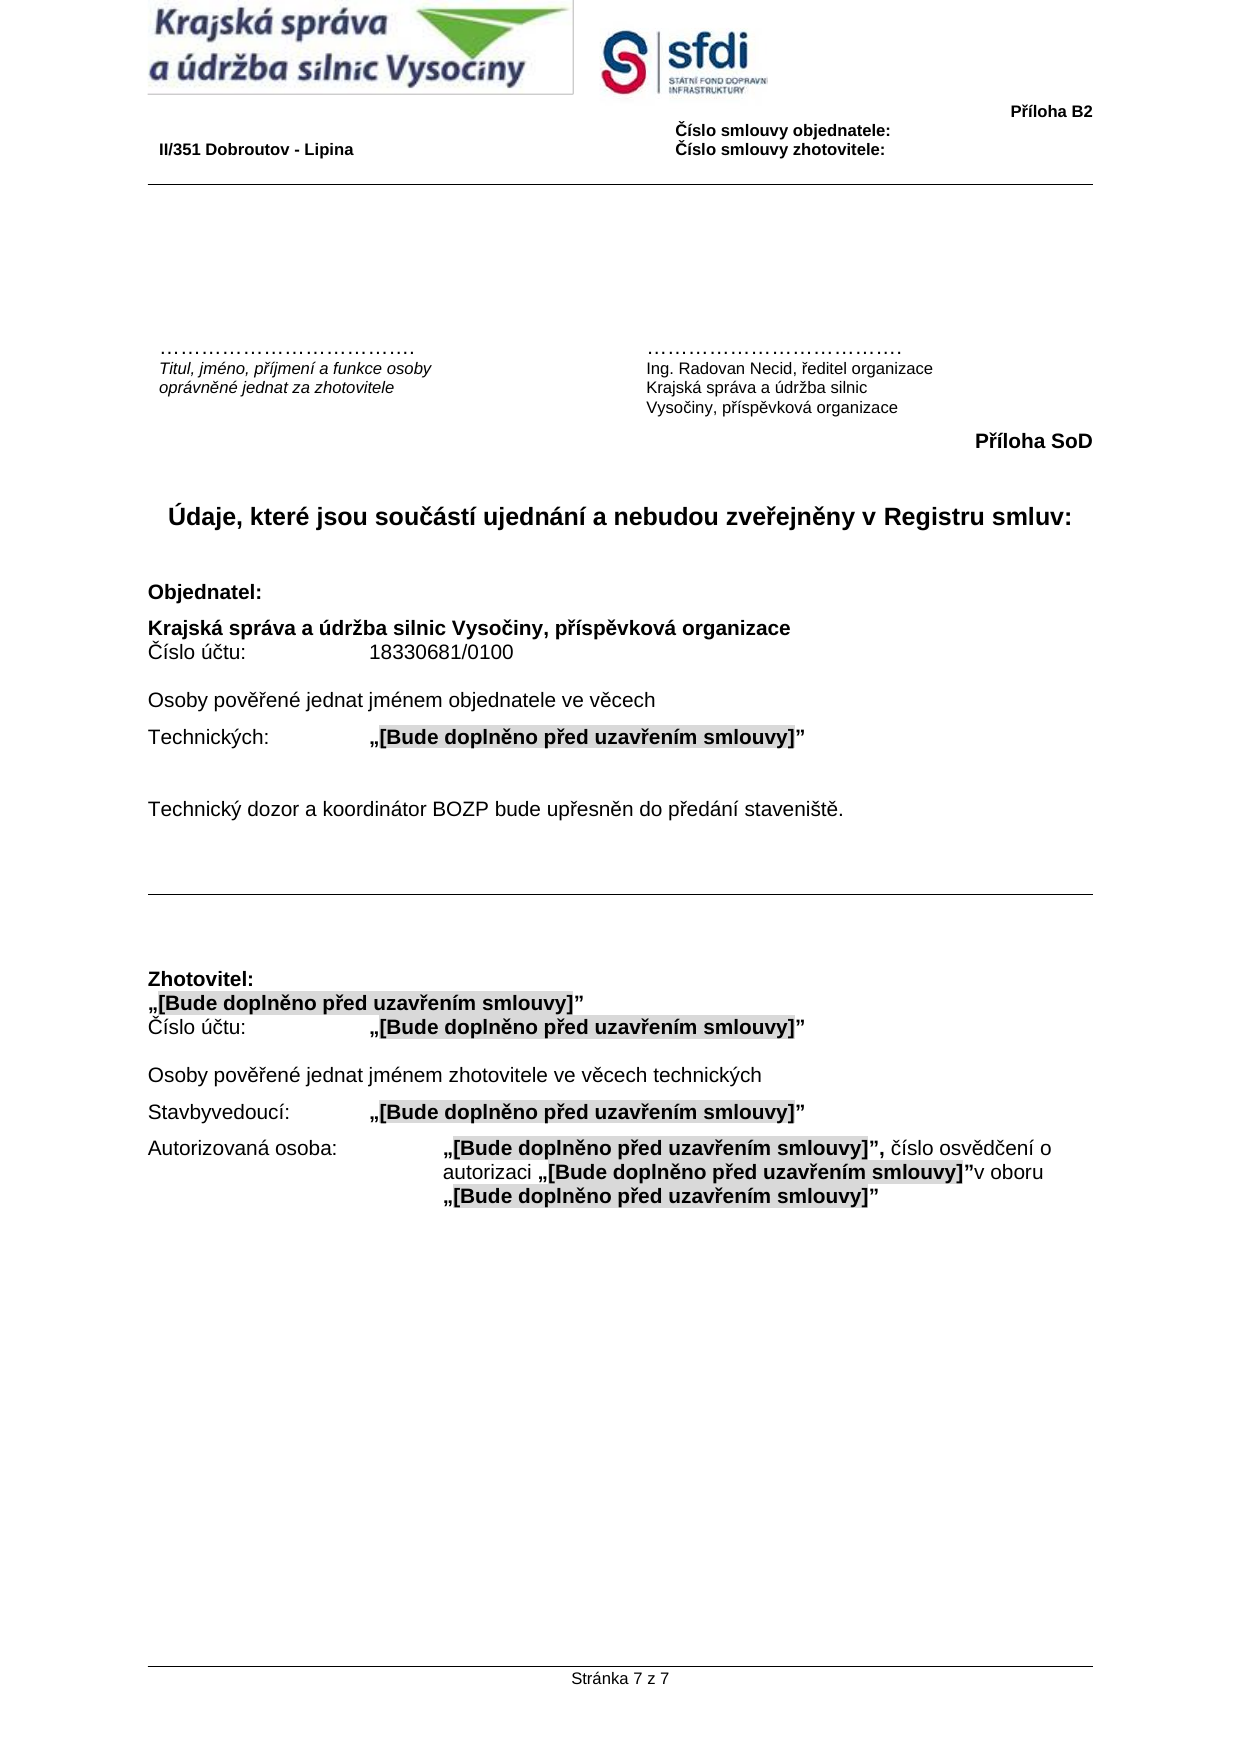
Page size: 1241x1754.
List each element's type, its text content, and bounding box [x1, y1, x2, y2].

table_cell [148, 215, 635, 417]
text Autorizovaná osoba: „[Bude doplněno před uzavřením smlouvy]”, číslo osvědčení o autorizaci „[Bude doplněno před uzavřením smlouvy]”v oboru „[Bude doplněno před uzavřením smlouvy]” [868, 1136, 1093, 1208]
picture [147, 0, 574, 96]
text Příloha SoD [148, 429, 1093, 453]
text Krajská správa a údržba silnic Vysočiny, příspěvková organizace [148, 616, 1093, 640]
text Osoby pověřené jednat jménem objednatele ve věcech [148, 688, 1093, 712]
text Údaje, které jsou součástí ujednání a nebudou zveřejněny v Registru smluv: [148, 502, 1093, 531]
text Stavbyvedoucí: „[Bude doplněno před uzavřením smlouvy]” [148, 1099, 1093, 1123]
text Technický dozor a koordinátor BOZP bude upřesněn do předání staveniště. [148, 796, 1093, 820]
text Číslo účtu: „[Bude doplněno před uzavřením smlouvy]” [795, 1015, 1093, 1039]
text Osoby pověřené jednat jménem zhotovitele ve věcech technických [148, 1063, 1093, 1087]
picture [598, 14, 768, 108]
text Číslo účtu: „[Bude doplněno před uzavřením smlouvy]” [148, 1015, 379, 1039]
text „[Bude doplněno před uzavřením smlouvy]” [573, 991, 1093, 1015]
text Technických: „[Bude doplněno před uzavřením smlouvy]” [148, 724, 1093, 748]
text Zhotovitel: [148, 967, 1093, 991]
text Autorizovaná osoba: „[Bude doplněno před uzavřením smlouvy]”, číslo osvědčení o autorizaci „[Bude doplněno před uzavřením smlouvy]”v oboru „[Bude doplněno před uzavřením smlouvy]” [148, 1136, 548, 1208]
text Číslo účtu: 18330681/0100 [148, 640, 1093, 664]
text Objednatel: [148, 580, 1093, 604]
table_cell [635, 215, 1092, 417]
